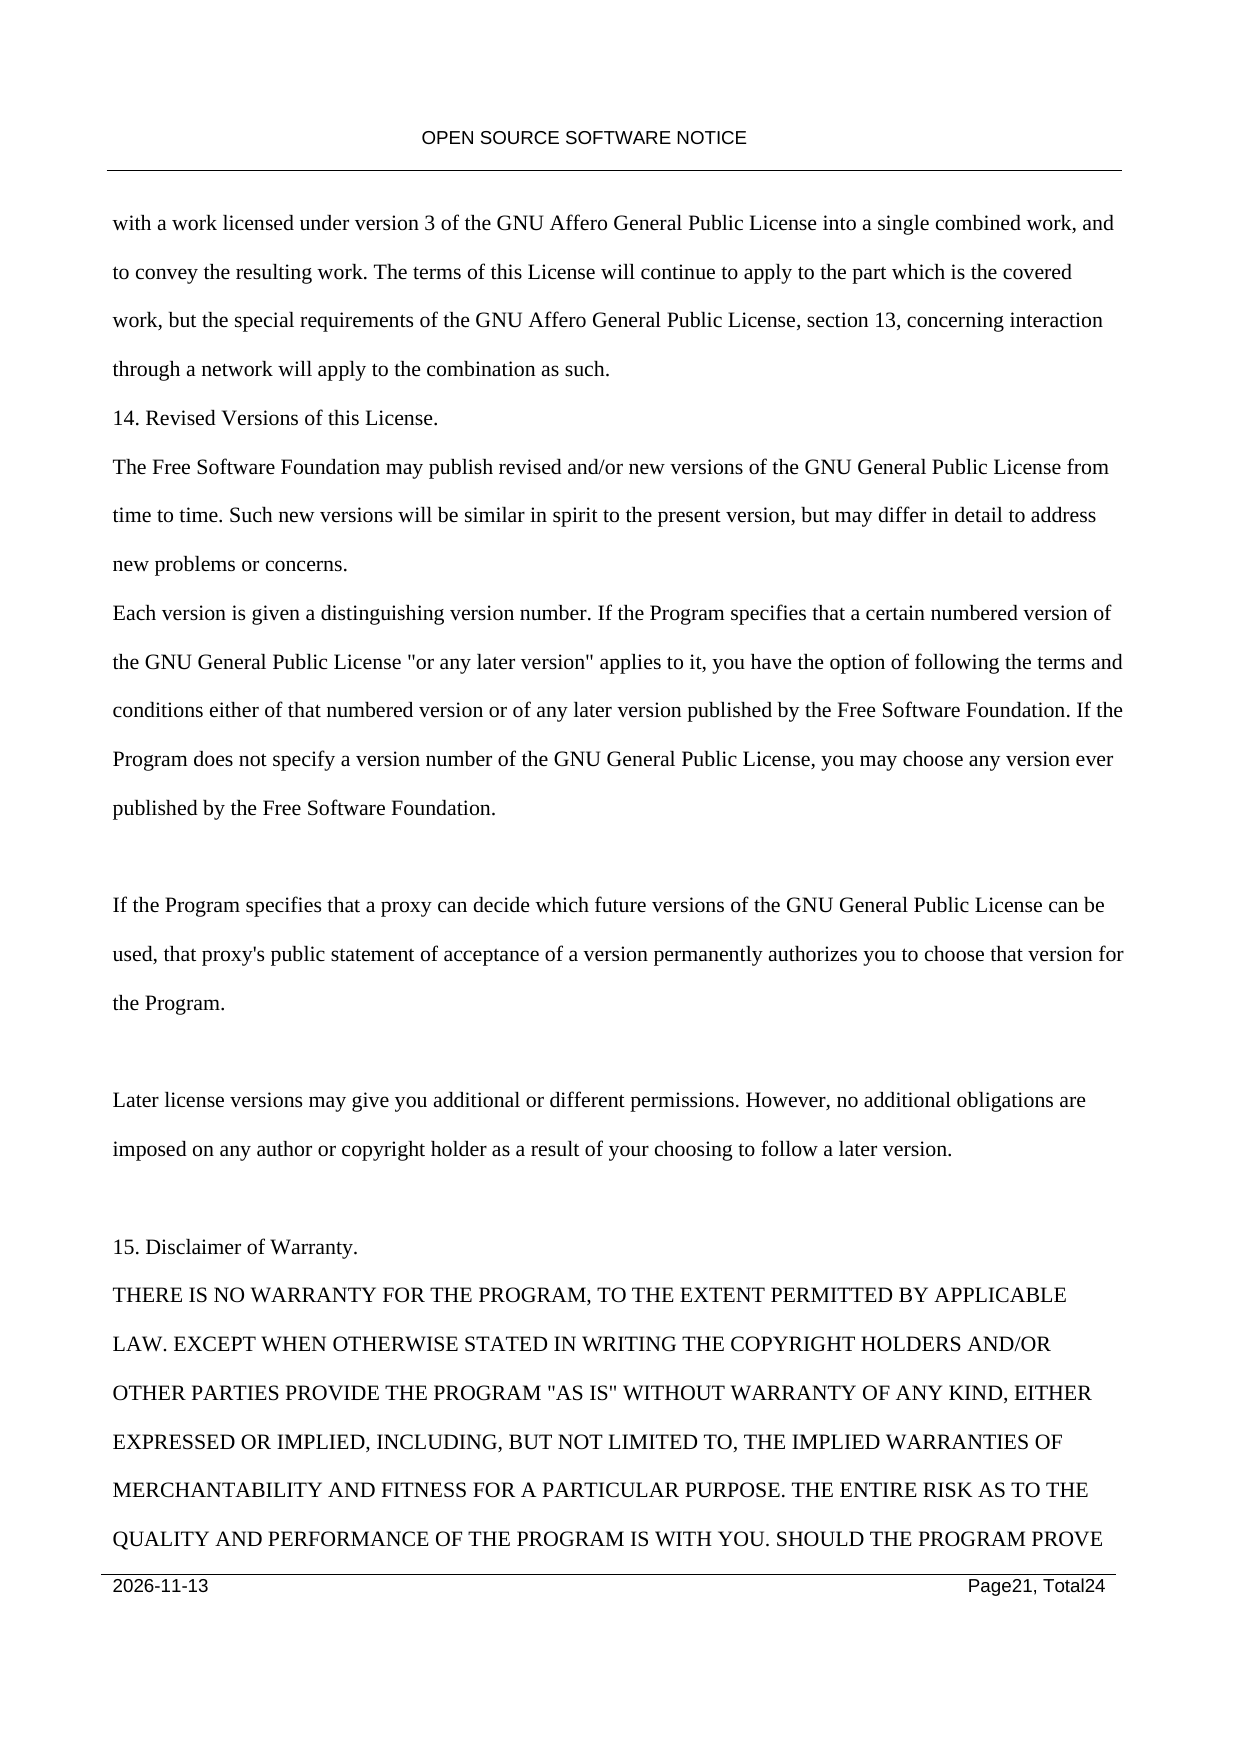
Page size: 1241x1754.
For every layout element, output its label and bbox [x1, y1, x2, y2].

text [112, 206, 1128, 1555]
